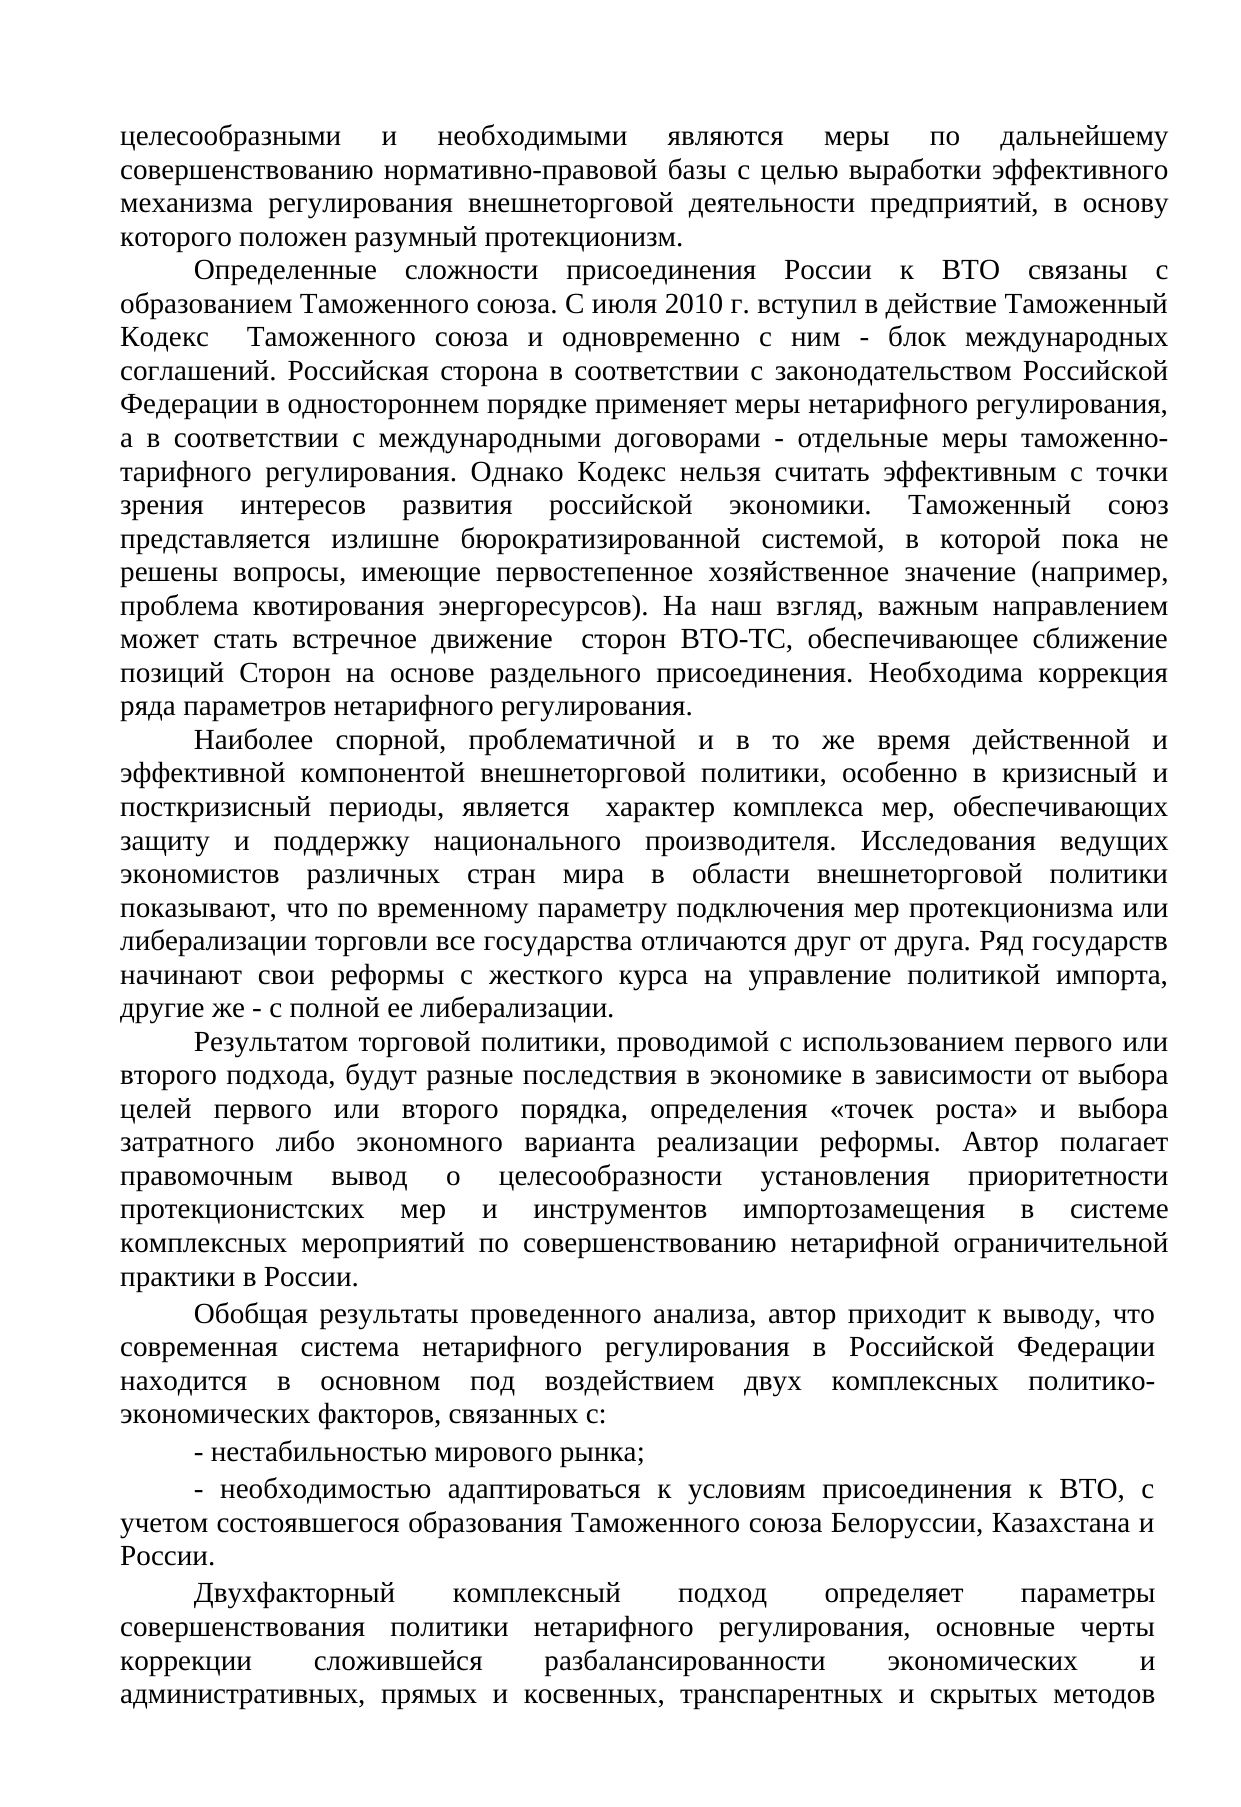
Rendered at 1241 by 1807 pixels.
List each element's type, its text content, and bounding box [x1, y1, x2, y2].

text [120, 118, 1169, 252]
text - нестабильностью мирового рынка; [120, 1434, 1156, 1467]
text - необходимостью адаптироваться к условиям присоединения к ВТО, с учетом состоявшегося образования Таможенного союза Белоруссии, Казахстана и России. [120, 1471, 1156, 1572]
text Определенные сложности присоединения России к ВТО связаны с образованием Таможенного союза. С июля 2010 г. вступил в действие Таможенный Кодекс Таможенного союза и одновременно с ним - блок международных соглашений. Российская сторона в соответствии с законодательством Российской Федерации в одностороннем порядке применяет меры нетарифного регулирования, а в соответствии с международными договорами - отдельные меры таможенно-тарифного регулирования. Однако Кодекс нельзя считать эффективным с точки зрения интересов развития российской экономики. Таможенный союз представляется излишне бюрократизированной системой, в которой пока не решены вопросы, имеющие первостепенное хозяйственное значение (например, проблема квотирования энергоресурсов). На наш взгляд, важным направлением может стать встречное движение сторон ВТО-ТС, обеспечивающее сближение позиций Сторон на основе раздельного присоединения. Необходима коррекция ряда параметров нетарифного регулирования. [120, 252, 1169, 722]
text Результатом торговой политики, проводимой с использованием первого или второго подхода, будут разные последствия в экономике в зависимости от выбора целей первого или второго порядка, определения «точек роста» и выбора затратного либо экономного варианта реализации реформы. Автор полагает правомочным вывод о целесообразности установления приоритетности протекционистских мер и инструментов импортозамещения в системе комплексных мероприятий по совершенствованию нетарифной ограничительной практики в России. [120, 1024, 1169, 1292]
text Наиболее спорной, проблематичной и в то же время действенной и эффективной компонентой внешнеторговой политики, особенно в кризисный и посткризисный периоды, является характер комплекса мер, обеспечивающих защиту и поддержку национального производителя. Исследования ведущих экономистов различных стран мира в области внешнеторговой политики показывают, что по временному параметру подключения мер протекционизма или либерализации торговли все государства отличаются друг от друга. Ряд государств начинают свои реформы с жесткого курса на управление политикой импорта, другие же - с полной ее либерализации. [120, 722, 1169, 1024]
text Обобщая результаты проведенного анализа, автор приходит к выводу, что современная система нетарифного регулирования в Российской Федерации находится в основном под воздействием двух комплексных политико-экономических факторов, связанных с: [120, 1296, 1156, 1430]
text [120, 1576, 1156, 1710]
